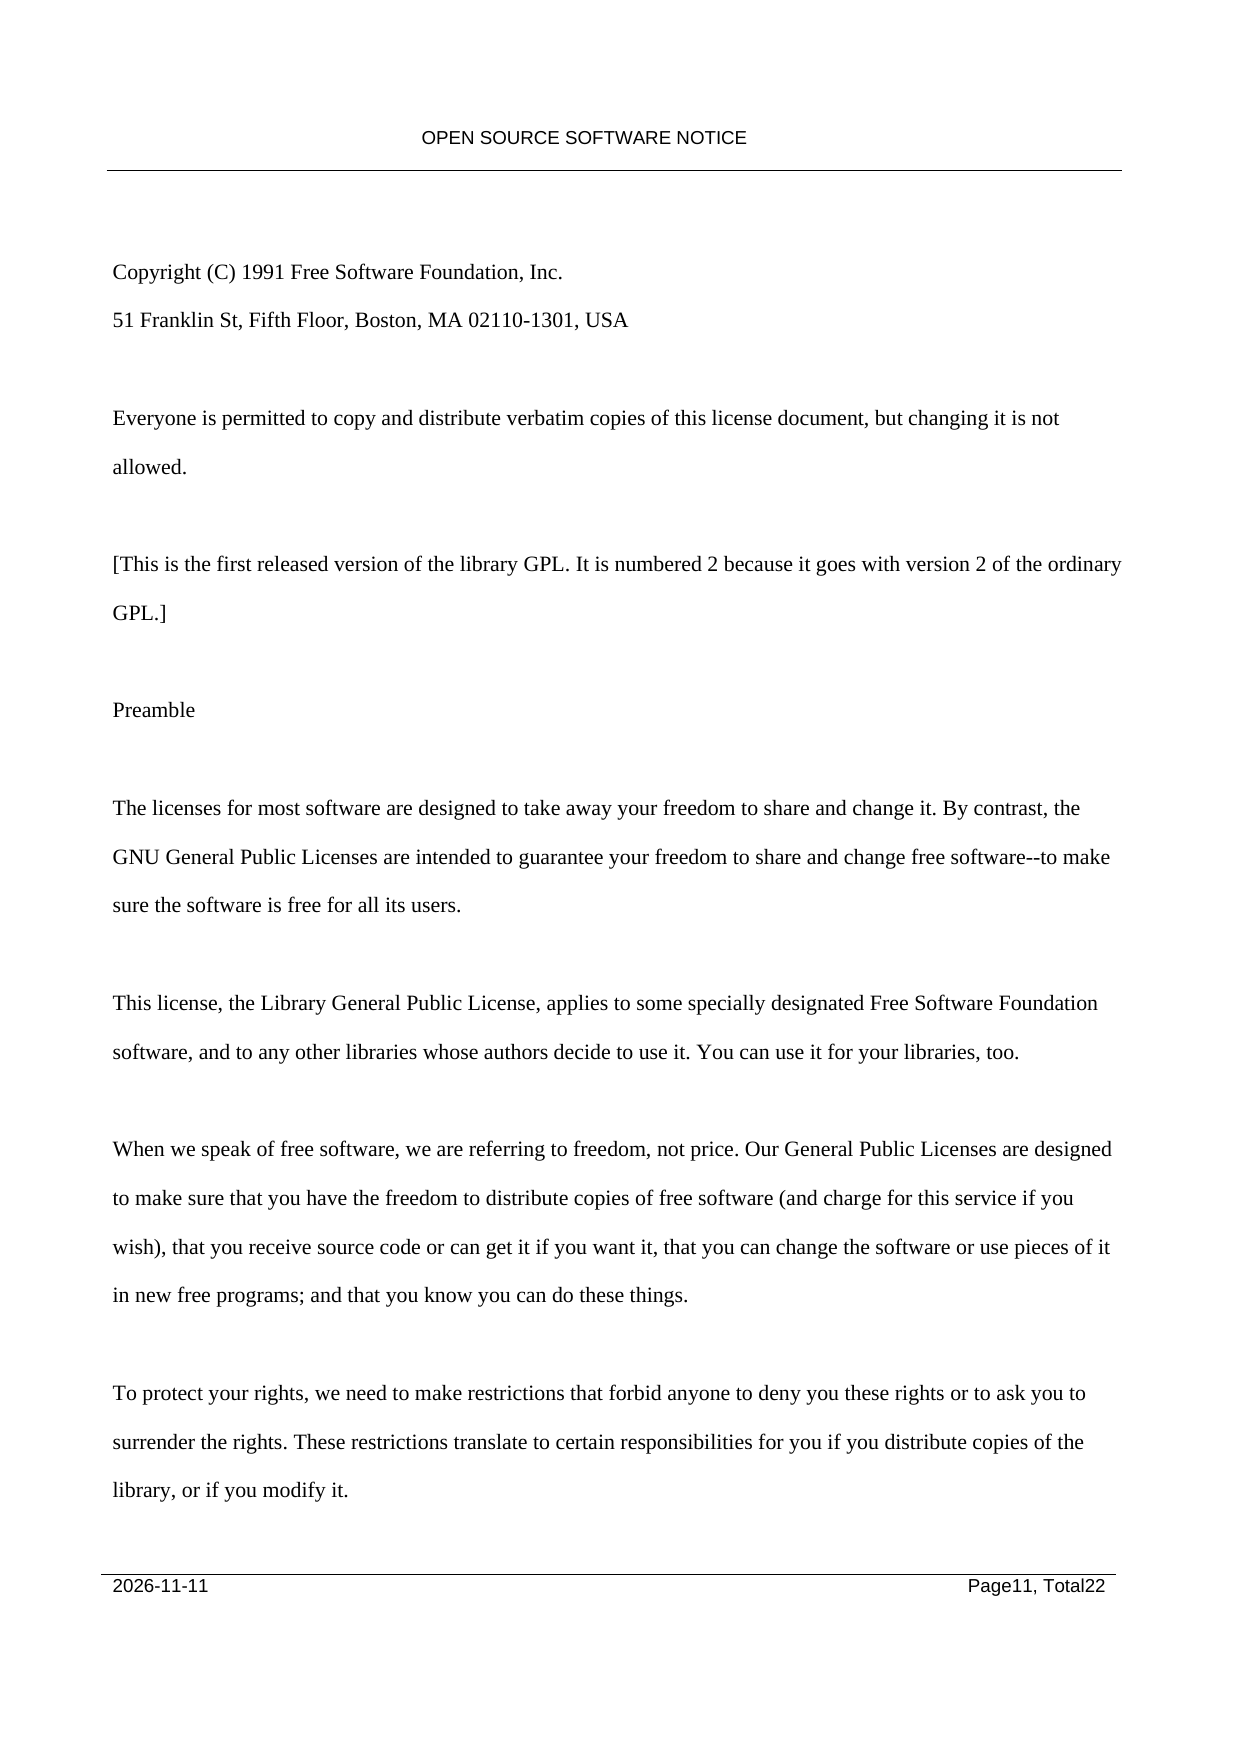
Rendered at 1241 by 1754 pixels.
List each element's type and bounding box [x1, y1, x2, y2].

text [112, 206, 1128, 1506]
